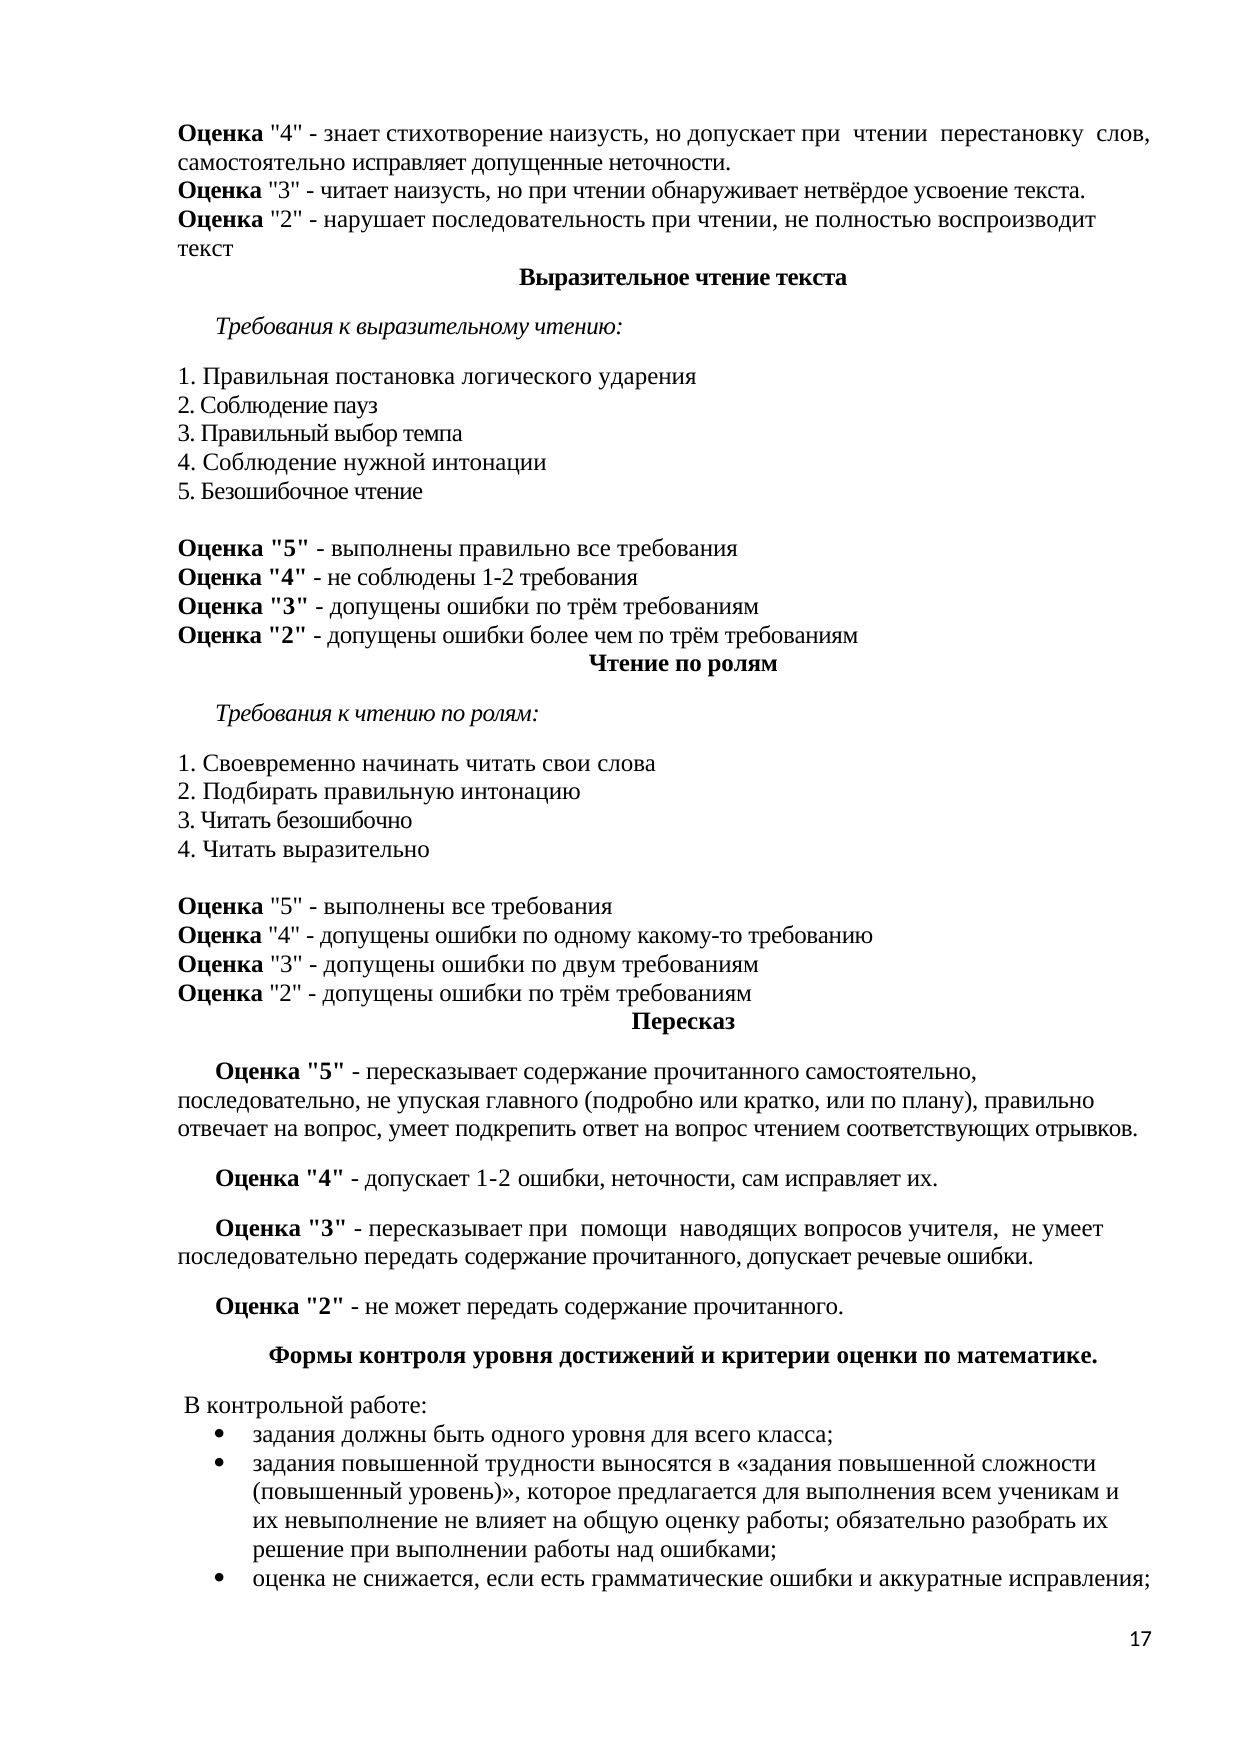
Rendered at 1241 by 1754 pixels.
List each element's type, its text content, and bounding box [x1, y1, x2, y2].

text 4. Соблюдение нужной интонации [177, 447, 1152, 476]
text Оценка "2" - допущены ошибки более чем по трём требованиям [177, 620, 1152, 648]
text Оценка "3" - допущены ошибки по трём требованиям [177, 591, 1152, 620]
text Оценка "5" - выполнены правильно все требования [177, 533, 1152, 562]
text В контрольной работе: [177, 1390, 1152, 1419]
list оценка не снижается, если есть грамматические ошибки и аккуратные исправления; [215, 1563, 1152, 1591]
text 3. Правильный выбор темпа [177, 418, 1152, 447]
text Оценка "5" - пересказывает содержание прочитанного самостоятельно, последовательно, не упуская главного (подробно или кратко, или по плану), правильно отвечает на вопрос, умеет подкрепить ответ на вопрос чтением соответствующих отрывков. [177, 1056, 1152, 1142]
text Оценка "3" - допущены ошибки по двум требованиям [177, 949, 1152, 978]
text Оценка "4" - знает стихотворение наизусть, но допускает при чтении перестановку слов, самостоятельно исправляет допущенные неточности. [177, 118, 1152, 176]
text Формы контроля уровня достижений и критерии оценки по математике. [177, 1341, 1152, 1369]
text 4. Читать выразительно [177, 834, 1152, 863]
text Оценка "4" - допущены ошибки по одному какому-то требованию [177, 920, 1152, 949]
text Пересказ [177, 1006, 1152, 1035]
text Чтение по ролям [177, 648, 1152, 677]
text 2. Соблюдение пауз [177, 390, 1152, 418]
text Требования к выразительному чтению: [177, 311, 1152, 340]
text Оценка "3" - пересказывает при помощи наводящих вопросов учителя, не умеет последовательно передать содержание прочитанного, допускает речевые ошибки. [177, 1213, 1152, 1270]
text Требования к чтению по ролям: [177, 698, 1152, 727]
list задания должны быть одного уровня для всего класса; [215, 1419, 1152, 1448]
text Оценка "5" - выполнены все требования [177, 891, 1152, 920]
list задания повышенной трудности выносятся в «задания повышенной сложности (повышенный уровень)», которое предлагается для выполнения всем ученикам и их невыполнение не влияет на общую оценку работы; обязательно разобрать их решение при выполнении работы над ошибками; [215, 1448, 1152, 1563]
text Оценка "2" - нарушает последовательность при чтении, не полностью воспроизводит текст [177, 204, 1152, 262]
text 1. Правильная постановка логического ударения [177, 361, 1152, 390]
text 3. Читать безошибочно [177, 805, 1152, 834]
text 1. Своевременно начинать читать свои слова [177, 748, 1152, 776]
text Оценка "2" - допущены ошибки по трём требованиям [177, 978, 1152, 1006]
text 5. Безошибочное чтение [177, 476, 1152, 505]
text Оценка "2" - не может передать содержание прочитанного. [177, 1291, 1152, 1320]
text Оценка "4" - допускает 1-2 ошибки, неточности, сам исправляет их. [177, 1163, 1152, 1192]
text 2. Подбирать правильную интонацию [177, 776, 1152, 805]
text Оценка "3" - читает наизусть, но при чтении обнаруживает нетвёрдое усвоение текста. [177, 176, 1152, 204]
text Оценка "4" - не соблюдены 1-2 требования [177, 562, 1152, 591]
text Выразительное чтение текста [177, 262, 1152, 291]
